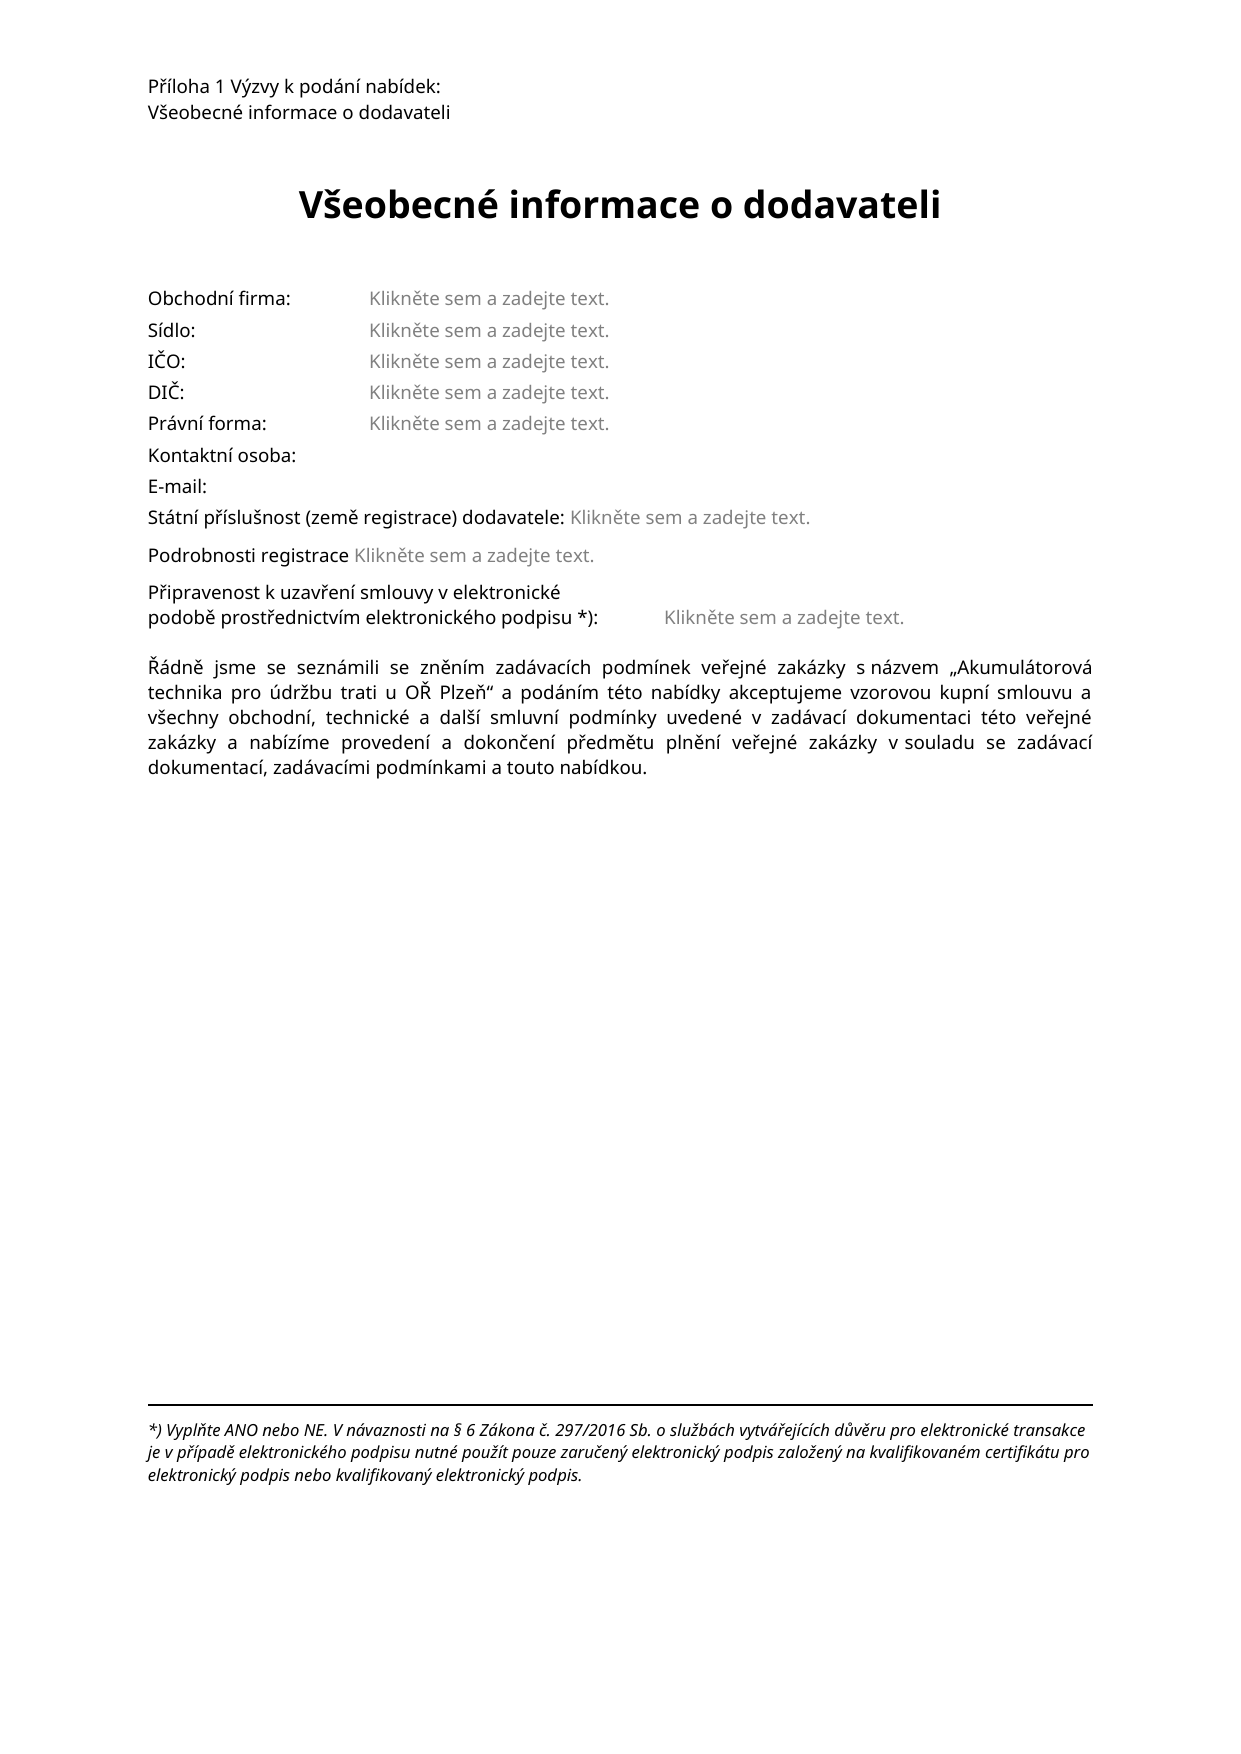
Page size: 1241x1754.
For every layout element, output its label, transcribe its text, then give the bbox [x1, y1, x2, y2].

text Kontaktní osoba: [148, 442, 1093, 467]
text DIČ: [148, 379, 1093, 404]
text E-mail: [148, 473, 1093, 498]
text Státní příslušnost (země registrace) dodavatele: [148, 504, 1093, 529]
text IČO: [148, 348, 1093, 373]
text Podrobnosti registrace [148, 542, 1093, 567]
text Připravenost k uzavření smlouvy v elektronické [148, 579, 1093, 604]
text podobě prostřednictvím elektronického podpisu *): [148, 604, 1093, 629]
text *) Vyplňte ANO nebo NE. V návaznosti na § 6 Zákona č. 297/2016 Sb. o službách vytvářejících důvěru pro elektronické transakce je v případě elektronického podpisu nutné použít pouze zaručený elektronický podpis založený na kvalifikovaném certifikátu pro elektronický podpis nebo kvalifikovaný elektronický podpis. [148, 1418, 1093, 1486]
text Řádně jsme se seznámili se zněním zadávacích podmínek veřejné zakázky s názvem „Akumulátorová technika pro údržbu trati u OŘ Plzeň“ a podáním této nabídky akceptujeme vzorovou kupní smlouvu a všechny obchodní, technické a další smluvní podmínky uvedené v zadávací dokumentaci této veřejné zakázky a nabízíme provedení a dokončení předmětu plnění veřejné zakázky v souladu se zadávací dokumentací, zadávacími podmínkami a touto nabídkou. [148, 654, 1093, 779]
text Sídlo: [148, 317, 1093, 342]
title Všeobecné informace o dodavateli [148, 178, 1093, 229]
text Právní forma: [148, 411, 1093, 436]
text Obchodní firma: [148, 286, 1093, 311]
